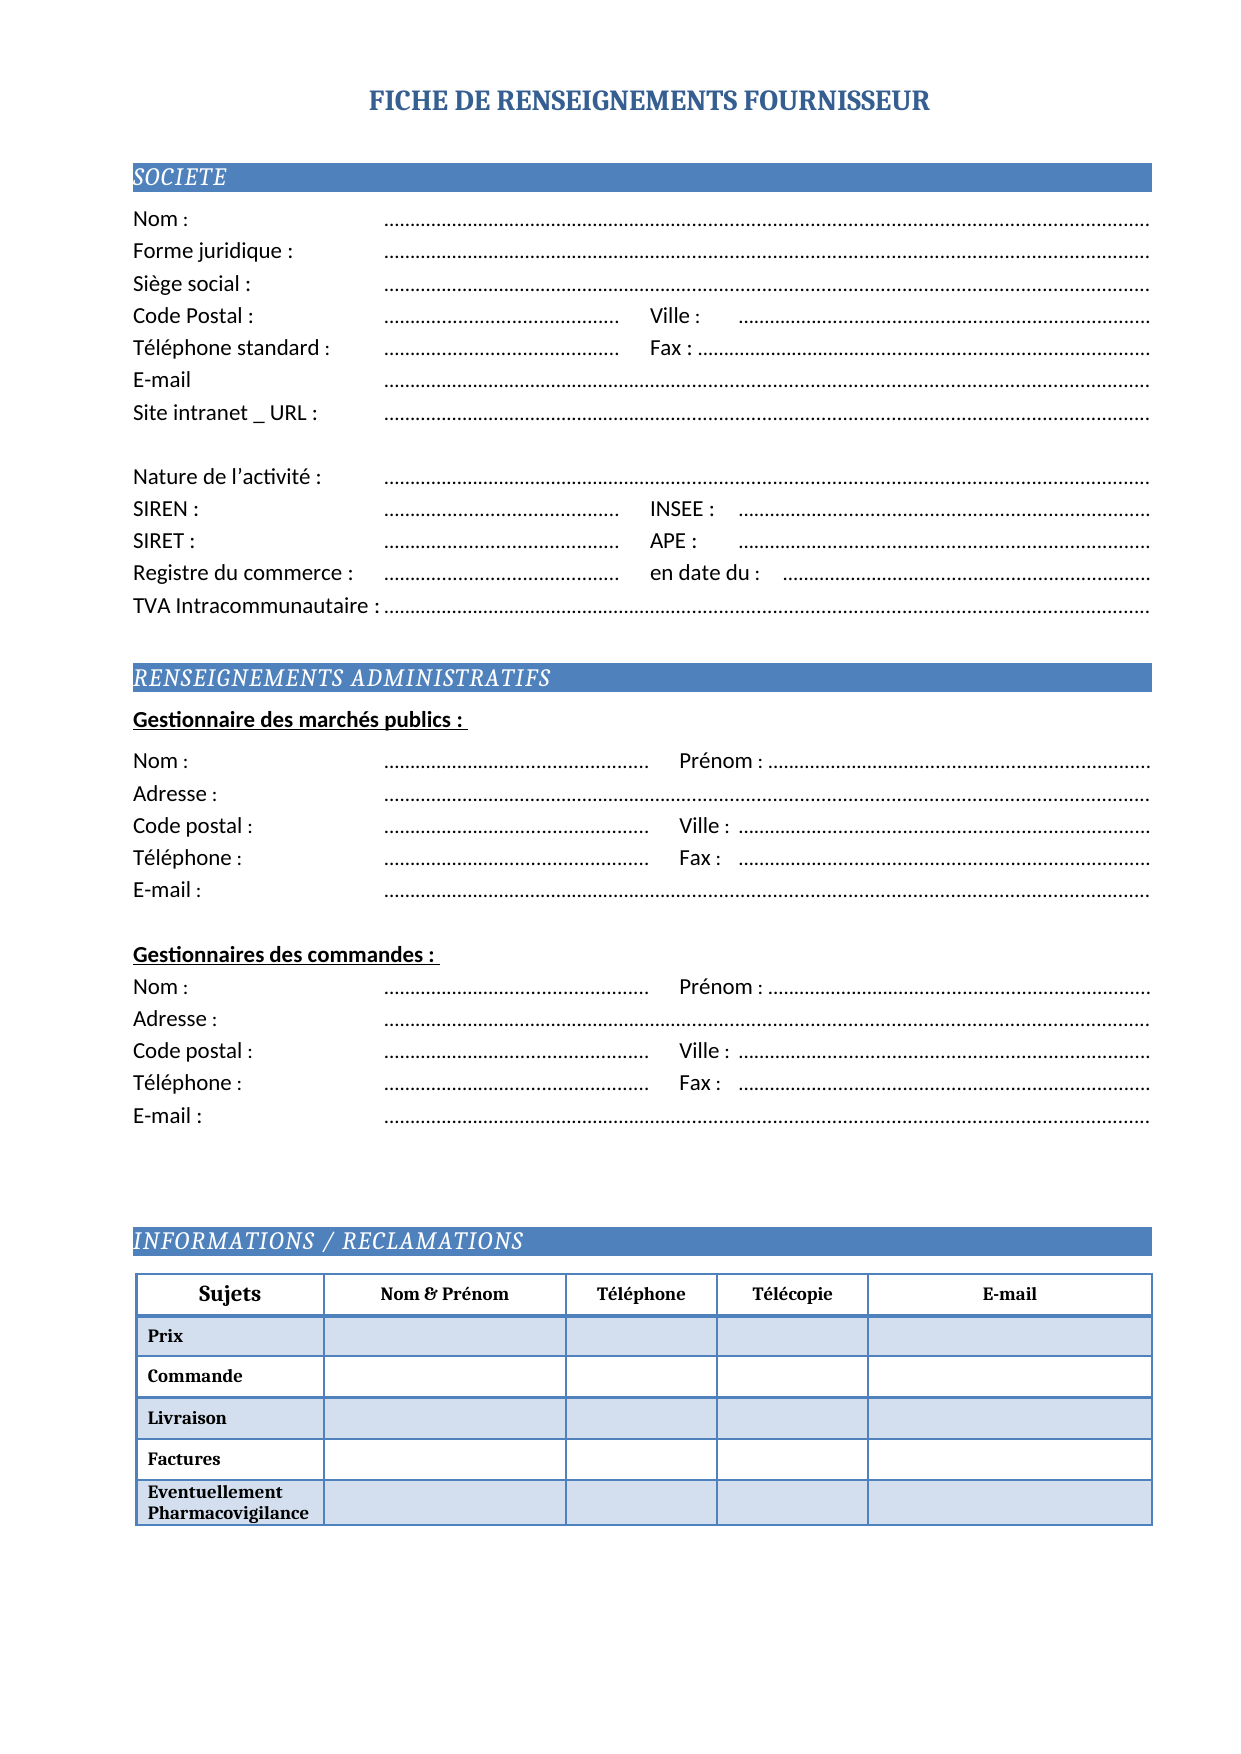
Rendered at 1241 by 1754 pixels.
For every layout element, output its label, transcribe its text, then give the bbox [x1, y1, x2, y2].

table_header Nom & Prénom [325, 1275, 565, 1314]
table_cell Eventuellement Pharmacovigilance [138, 1481, 323, 1524]
table_cell [718, 1481, 867, 1524]
text Adresse : [133, 1004, 1152, 1032]
text Téléphone standard : Fax : [133, 333, 1093, 361]
table_cell [567, 1318, 716, 1355]
table_cell [567, 1399, 716, 1438]
text Gestionnaire des marchés publics : [133, 705, 1152, 733]
text Code postal : Ville : [133, 1036, 1152, 1064]
text Gestionnaires des commandes : [133, 940, 1166, 968]
table_cell [325, 1440, 565, 1479]
table_cell [718, 1399, 867, 1438]
table_cell Factures [138, 1440, 323, 1479]
table_cell Livraison [138, 1399, 323, 1438]
text Nom : Prénom : [133, 972, 1152, 1000]
text Téléphone : Fax : [133, 1068, 1152, 1097]
text Registre du commerce : en date du : [133, 558, 1093, 587]
table_cell [718, 1357, 867, 1396]
subtitle FICHE DE RENSEIGNEMENTS FOURNISSEUR [133, 84, 1166, 118]
subtitle INFORMATIONS / RECLAMATIONS [133, 1227, 1152, 1256]
text Nom : [133, 204, 1093, 232]
table_cell [869, 1357, 1151, 1396]
text Adresse : [133, 779, 1166, 807]
text E-mail [133, 365, 1093, 393]
table_cell Prix [138, 1318, 323, 1355]
table_cell [567, 1481, 716, 1524]
table_header Téléphone [567, 1275, 716, 1314]
table_cell [567, 1440, 716, 1479]
table_cell [325, 1357, 565, 1396]
text TVA Intracommunautaire : [133, 591, 1093, 619]
table_header Télécopie [718, 1275, 867, 1314]
table_header E-mail [869, 1275, 1151, 1314]
table_cell [325, 1481, 565, 1524]
table_cell [567, 1357, 716, 1396]
table_cell Commande [138, 1357, 323, 1396]
text Nom : Prénom : [133, 747, 1166, 775]
table_cell [869, 1481, 1151, 1524]
subtitle RENSEIGNEMENTS ADMINISTRATIFS [133, 663, 1152, 692]
table_cell [325, 1399, 565, 1438]
table_cell [718, 1318, 867, 1355]
text E-mail : [133, 875, 1166, 903]
text Forme juridique : [133, 237, 1093, 265]
text Code Postal : Ville : [133, 301, 1093, 329]
table_cell [869, 1399, 1151, 1438]
table_cell [718, 1440, 867, 1479]
subtitle SOCIETE [133, 163, 1152, 192]
text Nature de l’activité : [133, 462, 1093, 490]
table_cell [869, 1318, 1151, 1355]
table_cell [325, 1318, 565, 1355]
table_header Sujets [138, 1275, 323, 1314]
text Code postal : Ville : [133, 811, 1152, 839]
table_cell [869, 1440, 1151, 1479]
text Siège social : [133, 269, 1093, 297]
text SIRET : APE : [133, 526, 1093, 554]
text E-mail : [133, 1101, 1152, 1129]
text Site intranet _ URL : [133, 398, 1093, 426]
text SIREN : INSEE : [133, 494, 1093, 522]
text Téléphone : Fax : [133, 843, 1152, 871]
